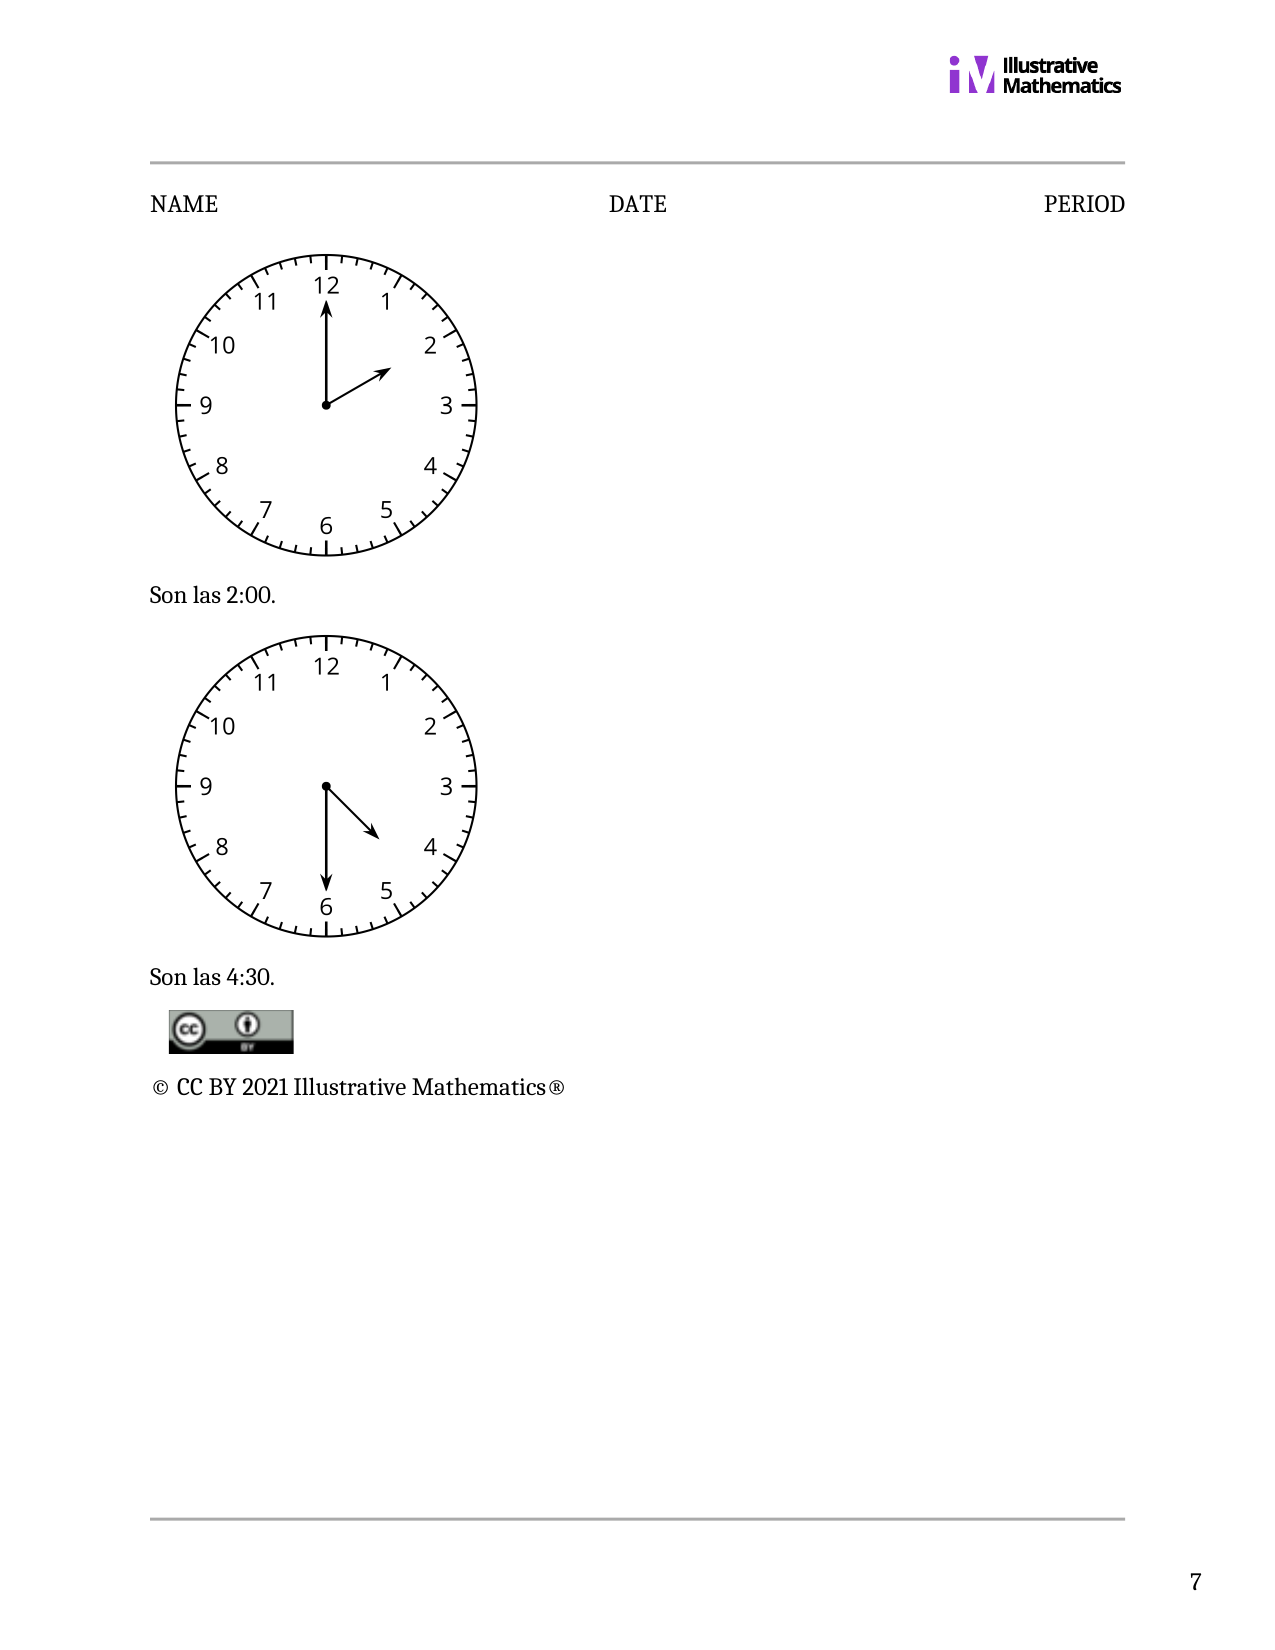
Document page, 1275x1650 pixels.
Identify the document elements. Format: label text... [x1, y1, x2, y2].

picture [949, 55, 1121, 93]
text © CC BY 2021 Illustrative Mathematics® [150, 1072, 1125, 1101]
picture [168, 1010, 294, 1054]
picture [168, 628, 484, 944]
text Son las 4:30. [150, 962, 1125, 991]
text Son las 2:00. [150, 581, 1125, 610]
picture [168, 247, 484, 563]
